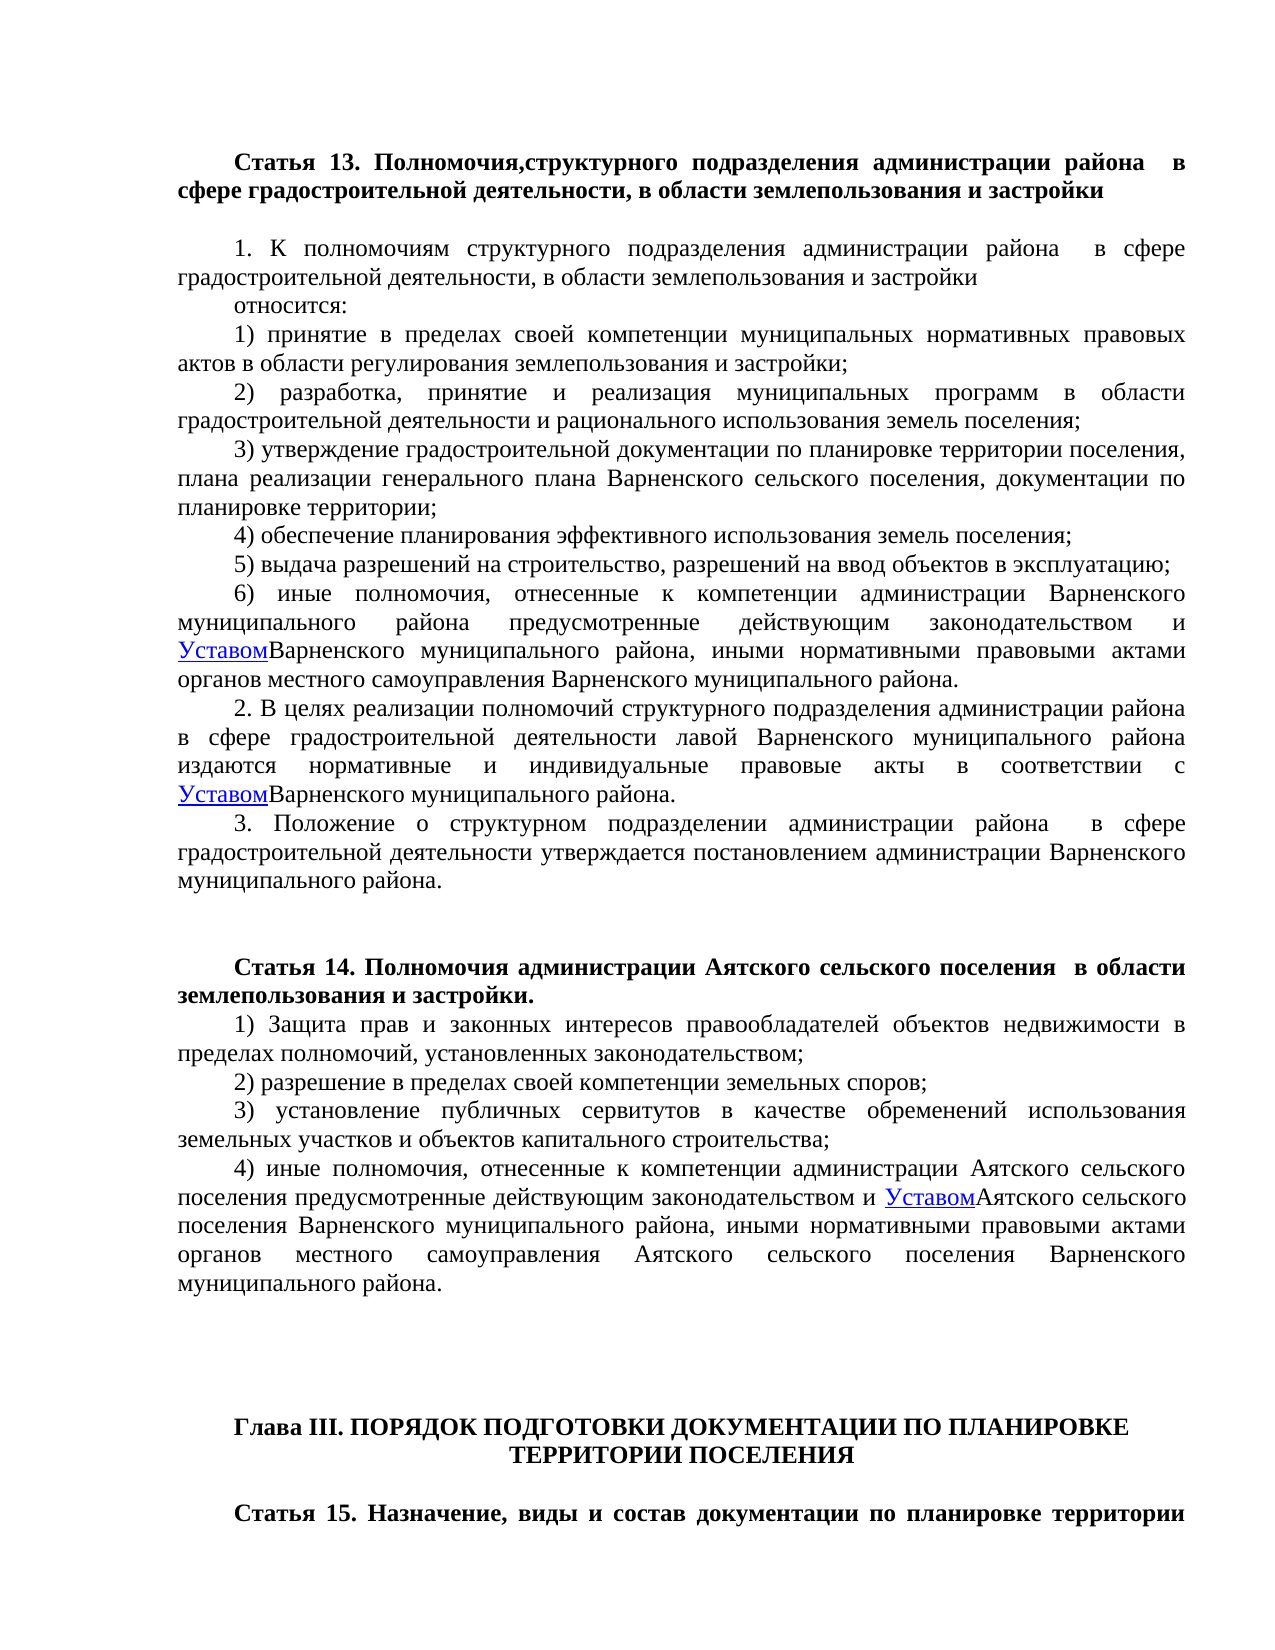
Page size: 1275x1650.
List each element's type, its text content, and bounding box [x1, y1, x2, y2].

text 2) разработка, принятие и реализация муниципальных программ в области градостроительной деятельности и рационального использования земель поселения; [177, 377, 1186, 434]
text 4) иные полномочия, отнесенные к компетенции администрации Аятского сельского поселения предусмотренные действующим законодательством и УставомАятского сельского поселения Варненского муниципального района, иными нормативными правовыми актами органов местного самоуправления Аятского сельского поселения Варненского муниципального района. [177, 1153, 1186, 1297]
text 3. Положение о структурном подразделении администрации района в сфере градостроительной деятельности утверждается постановлением администрации Варненского муниципального района. [177, 808, 1186, 894]
text 3) утверждение градостроительной документации по планировке территории поселения, плана реализации генерального плана Варненского сельского поселения, документации по планировке территории; [177, 434, 1186, 521]
text Глава III. ПОРЯДОК ПОДГОТОВКИ ДОКУМЕНТАЦИИ ПО ПЛАНИРОВКЕ [177, 1412, 1186, 1441]
text 5) выдача разрешений на строительство, разрешений на ввод объектов в эксплуатацию; [177, 549, 1186, 578]
text 4) обеспечение планирования эффективного использования земель поселения; [177, 521, 1186, 549]
text 3) установление публичных сервитутов в качестве обременений использования земельных участков и объектов капитального строительства; [177, 1096, 1186, 1153]
text 1. К полномочиям структурного подразделения администрации района в сфере градостроительной деятельности, в области землепользования и застройки [177, 233, 1186, 291]
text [177, 1498, 1186, 1527]
text 6) иные полномочия, отнесенные к компетенции администрации Варненского муниципального района предусмотренные действующим законодательством и УставомВарненского муниципального района, иными нормативными правовыми актами органов местного самоуправления Варненского муниципального района. [177, 578, 1186, 693]
text Статья 14. Полномочия администрации Аятского сельского поселения в области землепользования и застройки. [177, 952, 1186, 1009]
text ТЕРРИТОРИИ ПОСЕЛЕНИЯ [177, 1441, 1186, 1469]
text 2. В целях реализации полномочий структурного подразделения администрации района в сфере градостроительной деятельности лавой Варненского муниципального района издаются нормативные и индивидуальные правовые акты в соответствии с УставомВарненского муниципального района. [177, 693, 1186, 808]
text 2) разрешение в пределах своей компетенции земельных споров; [177, 1067, 1186, 1096]
text 1) принятие в пределах своей компетенции муниципальных нормативных правовых актов в области регулирования землепользования и застройки; [177, 319, 1186, 377]
text Статья 13. Полномочия,структурного подразделения администрации района в сфере градостроительной деятельности, в области землепользования и застройки [177, 147, 1186, 204]
text относится: [177, 291, 1186, 319]
text 1) Защита прав и законных интересов правообладателей объектов недвижимости в пределах полномочий, установленных законодательством; [177, 1009, 1186, 1067]
